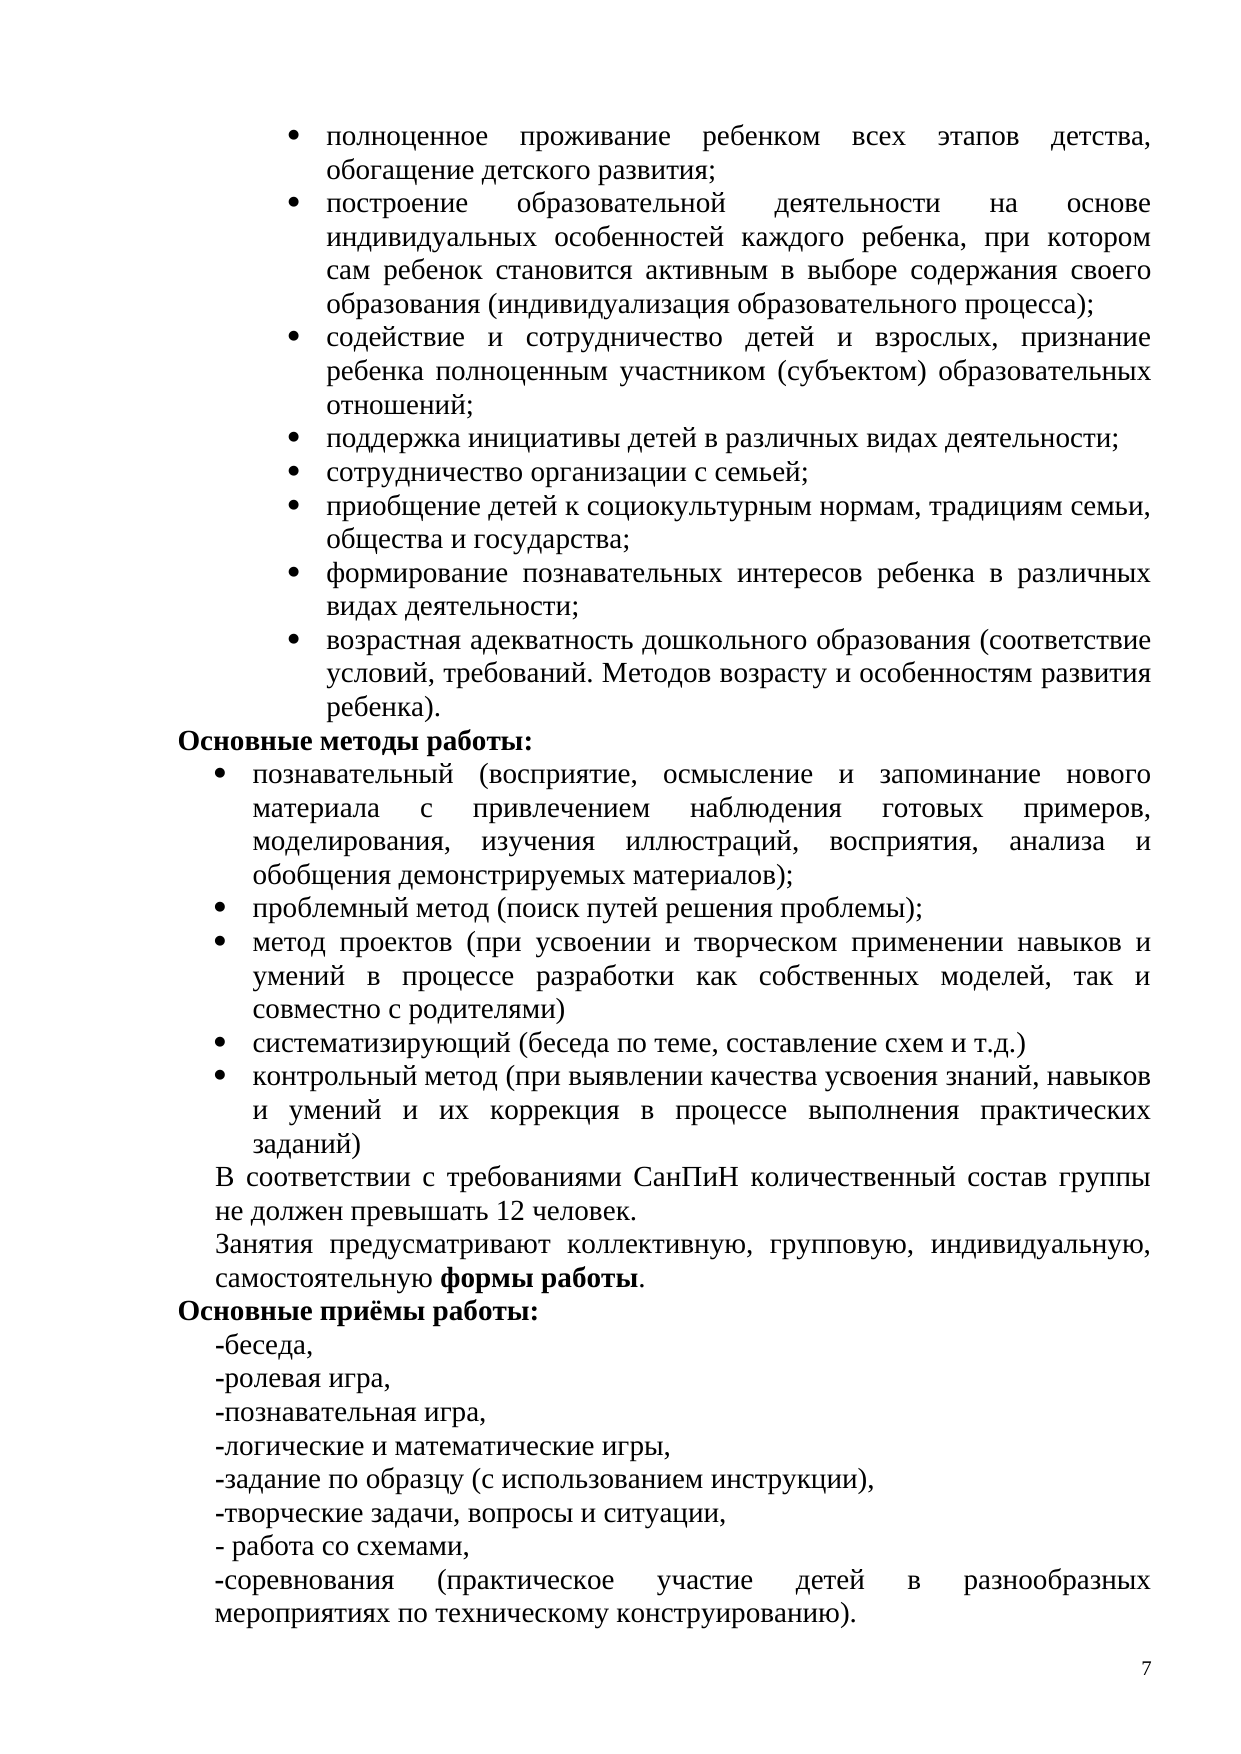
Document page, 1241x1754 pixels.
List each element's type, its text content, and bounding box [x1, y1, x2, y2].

text -соревнования (практическое участие детей в разнообразных мероприятиях по техническому конструированию). [214, 1562, 1152, 1629]
list приобщение детей к социокультурным нормам, традициям семьи, общества и государства; [288, 488, 1152, 555]
list познавательный (восприятие, осмысление и запоминание нового материала с привлечением наблюдения готовых примеров, моделирования, изучения иллюстраций, восприятия, анализа и обобщения демонстрируемых материалов); [215, 756, 1152, 891]
text Основные приёмы работы: [177, 1293, 1152, 1327]
list построение образовательной деятельности на основе индивидуальных особенностей каждого ребенка, при котором сам ребенок становится активным в выборе содержания своего образования (индивидуализация образовательного процесса); [288, 185, 1152, 319]
text Занятия предусматривают коллективную, групповую, индивидуальную, самостоятельную формы работы. [215, 1226, 1152, 1293]
text -беседа, [215, 1327, 1152, 1361]
list полноценное проживание ребенком всех этапов детства, обогащение детского развития; [288, 118, 1152, 185]
list сотрудничество организации с семьей; [288, 454, 1152, 488]
text -логические и математические игры, [215, 1428, 1152, 1461]
list контрольный метод (при выявлении качества усвоения знаний, навыков и умений и их коррекция в процессе выполнения практических заданий) [215, 1058, 1152, 1159]
list метод проектов (при усвоении и творческом применении навыков и умений в процессе разработки как собственных моделей, так и совместно с родителями) [215, 924, 1152, 1025]
text В соответствии с требованиями СанПиН количественный состав группы не должен превышать 12 человек. [215, 1159, 1152, 1226]
text -ролевая игра, [215, 1361, 1152, 1394]
list систематизирующий (беседа по теме, составление схем и т.д.) [215, 1025, 1152, 1058]
list содействие и сотрудничество детей и взрослых, признание ребенка полноценным участником (субъектом) образовательных отношений; [288, 319, 1152, 420]
list возрастная адекватность дошкольного образования (соответствие условий, требований. Методов возрасту и особенностям развития ребенка). [288, 622, 1152, 723]
list проблемный метод (поиск путей решения проблемы); [215, 891, 1152, 924]
text -задание по образцу (с использованием инструкции), [215, 1461, 1152, 1495]
text - работа со схемами, [215, 1528, 1152, 1562]
list поддержка инициативы детей в различных видах деятельности; [288, 420, 1152, 454]
list формирование познавательных интересов ребенка в различных видах деятельности; [288, 555, 1152, 622]
text -творческие задачи, вопросы и ситуации, [215, 1495, 1152, 1528]
text -познавательная игра, [215, 1394, 1152, 1428]
text Основные методы работы: [177, 723, 1152, 756]
